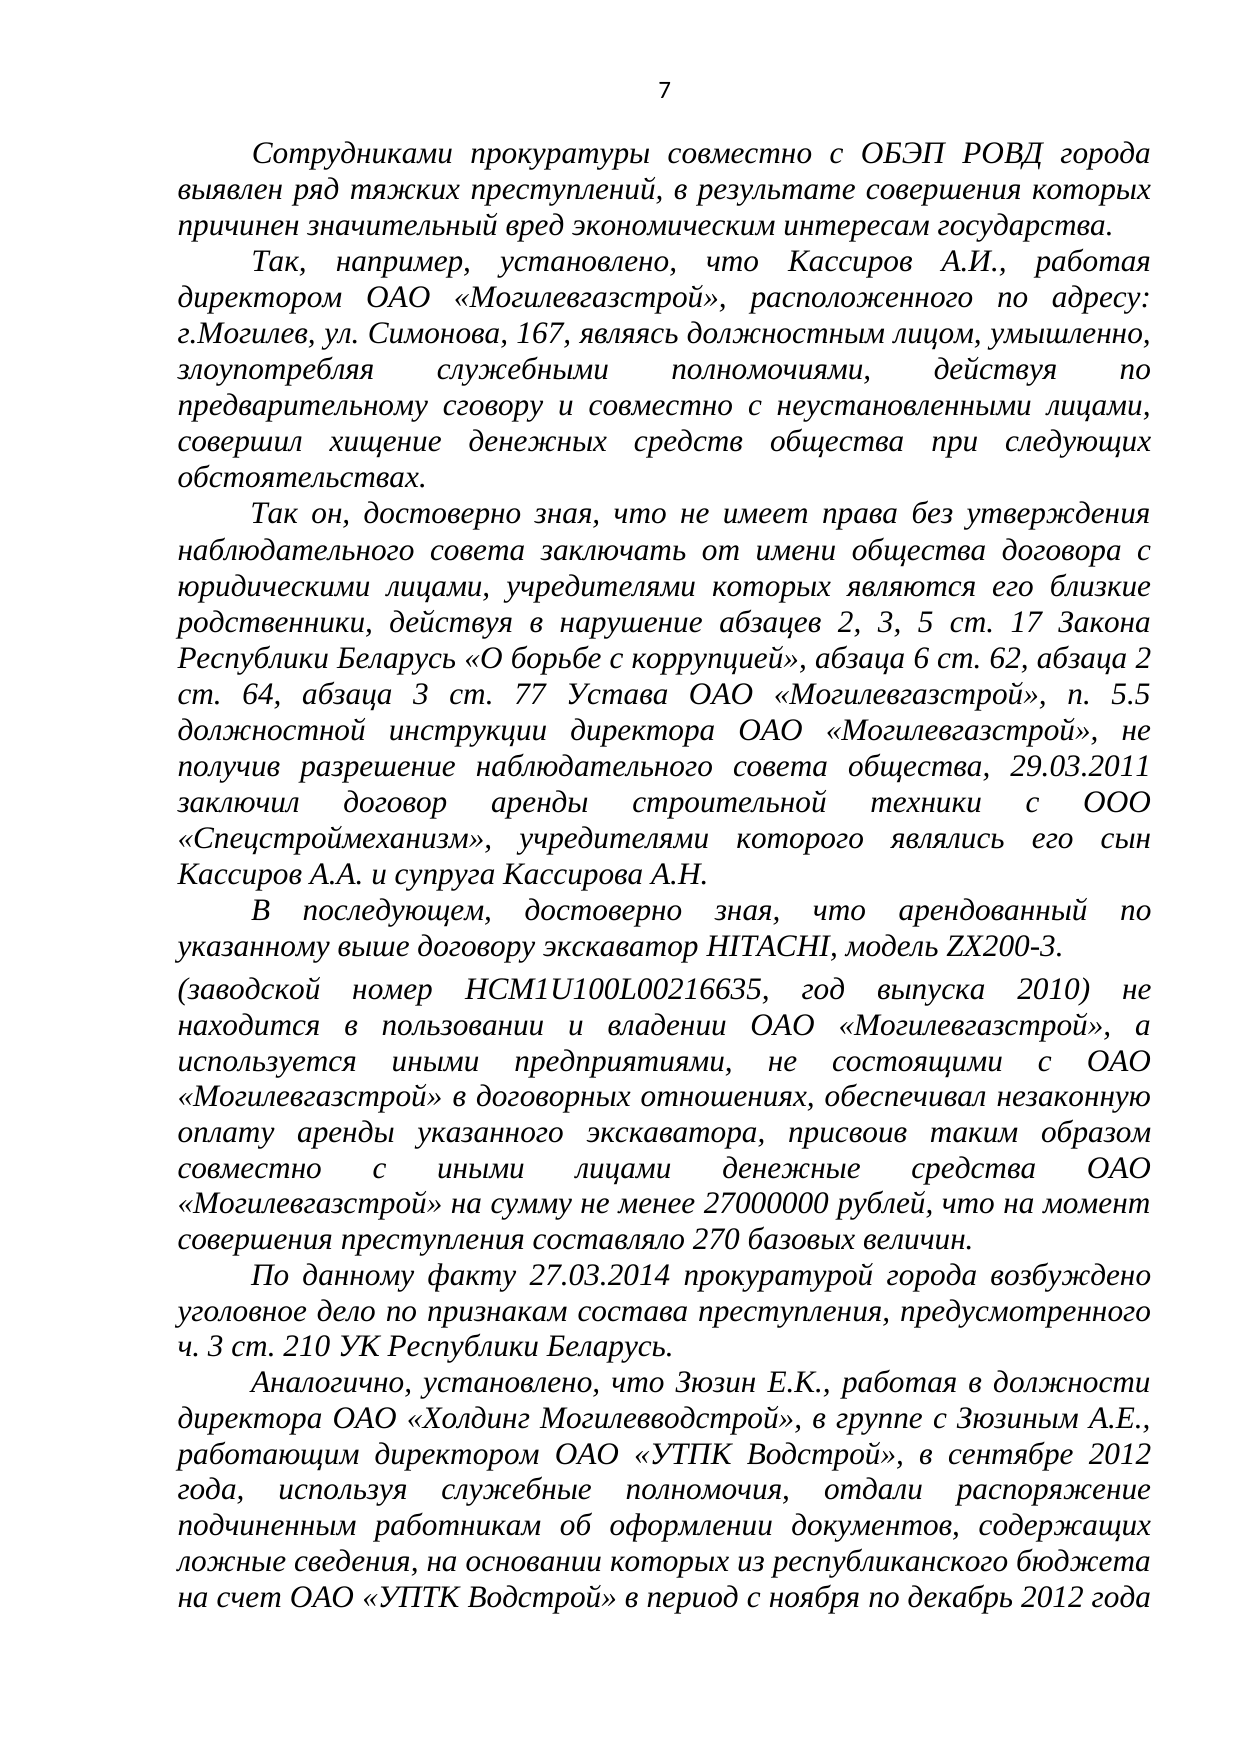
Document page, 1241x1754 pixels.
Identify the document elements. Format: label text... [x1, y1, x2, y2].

text По данному факту 27.03.2014 прокуратурой города возбуждено уголовное дело по признакам состава преступления, предусмотренного ч. 3 ст. 210 УК Республики Беларусь. [177, 1257, 1152, 1364]
text В последующем, достоверно зная, что арендованный по указанному выше договору экскаватор HITACHI, модель ZX200-3. [177, 892, 1152, 964]
text Так, например, установлено, что Кассиров А.И., работая директором ОАО «Могилевгазстрой», расположенного по адресу: г.Могилев, ул. Симонова, 167, являясь должностным лицом, умышленно, злоупотребляя служебными полномочиями, действуя по предварительному сговору и совместно с неустановленными лицами, совершил хищение денежных средств общества при следующих обстоятельствах. [177, 243, 1152, 495]
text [177, 1364, 1152, 1614]
text Сотрудниками прокуратуры совместно с ОБЭП РОВД города выявлен ряд тяжких преступлений, в результате совершения которых причинен значительный вред экономическим интересам государства. [177, 135, 1152, 243]
text Так он, достоверно зная, что не имеет права без утверждения наблюдательного совета заключать от имени общества договора с юридическими лицами, учредителями которых являются его близкие родственники, действуя в нарушение абзацев 2, 3, 5 ст. 17 Закона Республики Беларусь «О борьбе с коррупцией», абзаца 6 ст. 62, абзаца 2 ст. 64, абзаца 3 ст. 77 Устава ОАО «Могилевгазстрой», п. 5.5 должностной инструкции директора ОАО «Могилевгазстрой», не получив разрешение наблюдательного совета общества, 29.03.2011 заключил договор аренды строительной техники с ООО «Спецстроймеханизм», учредителями которого являлись его сын Кассиров А.А. и супруга Кассирова А.Н. [177, 495, 1152, 892]
text (заводской номер HCM1U100L00216635, год выпуска 2010) не находится в пользовании и владении ОАО «Могилевгазстрой», а используется иными предприятиями, не состоящими с ОАО «Могилевгазстрой» в договорных отношениях, обеспечивал незаконную оплату аренды указанного экскаватора, присвоив таким образом совместно с иными лицами денежные средства ОАО «Могилевгазстрой» на сумму не менее 27000000 рублей, что на момент совершения преступления составляло 270 базовых величин. [177, 971, 1152, 1257]
